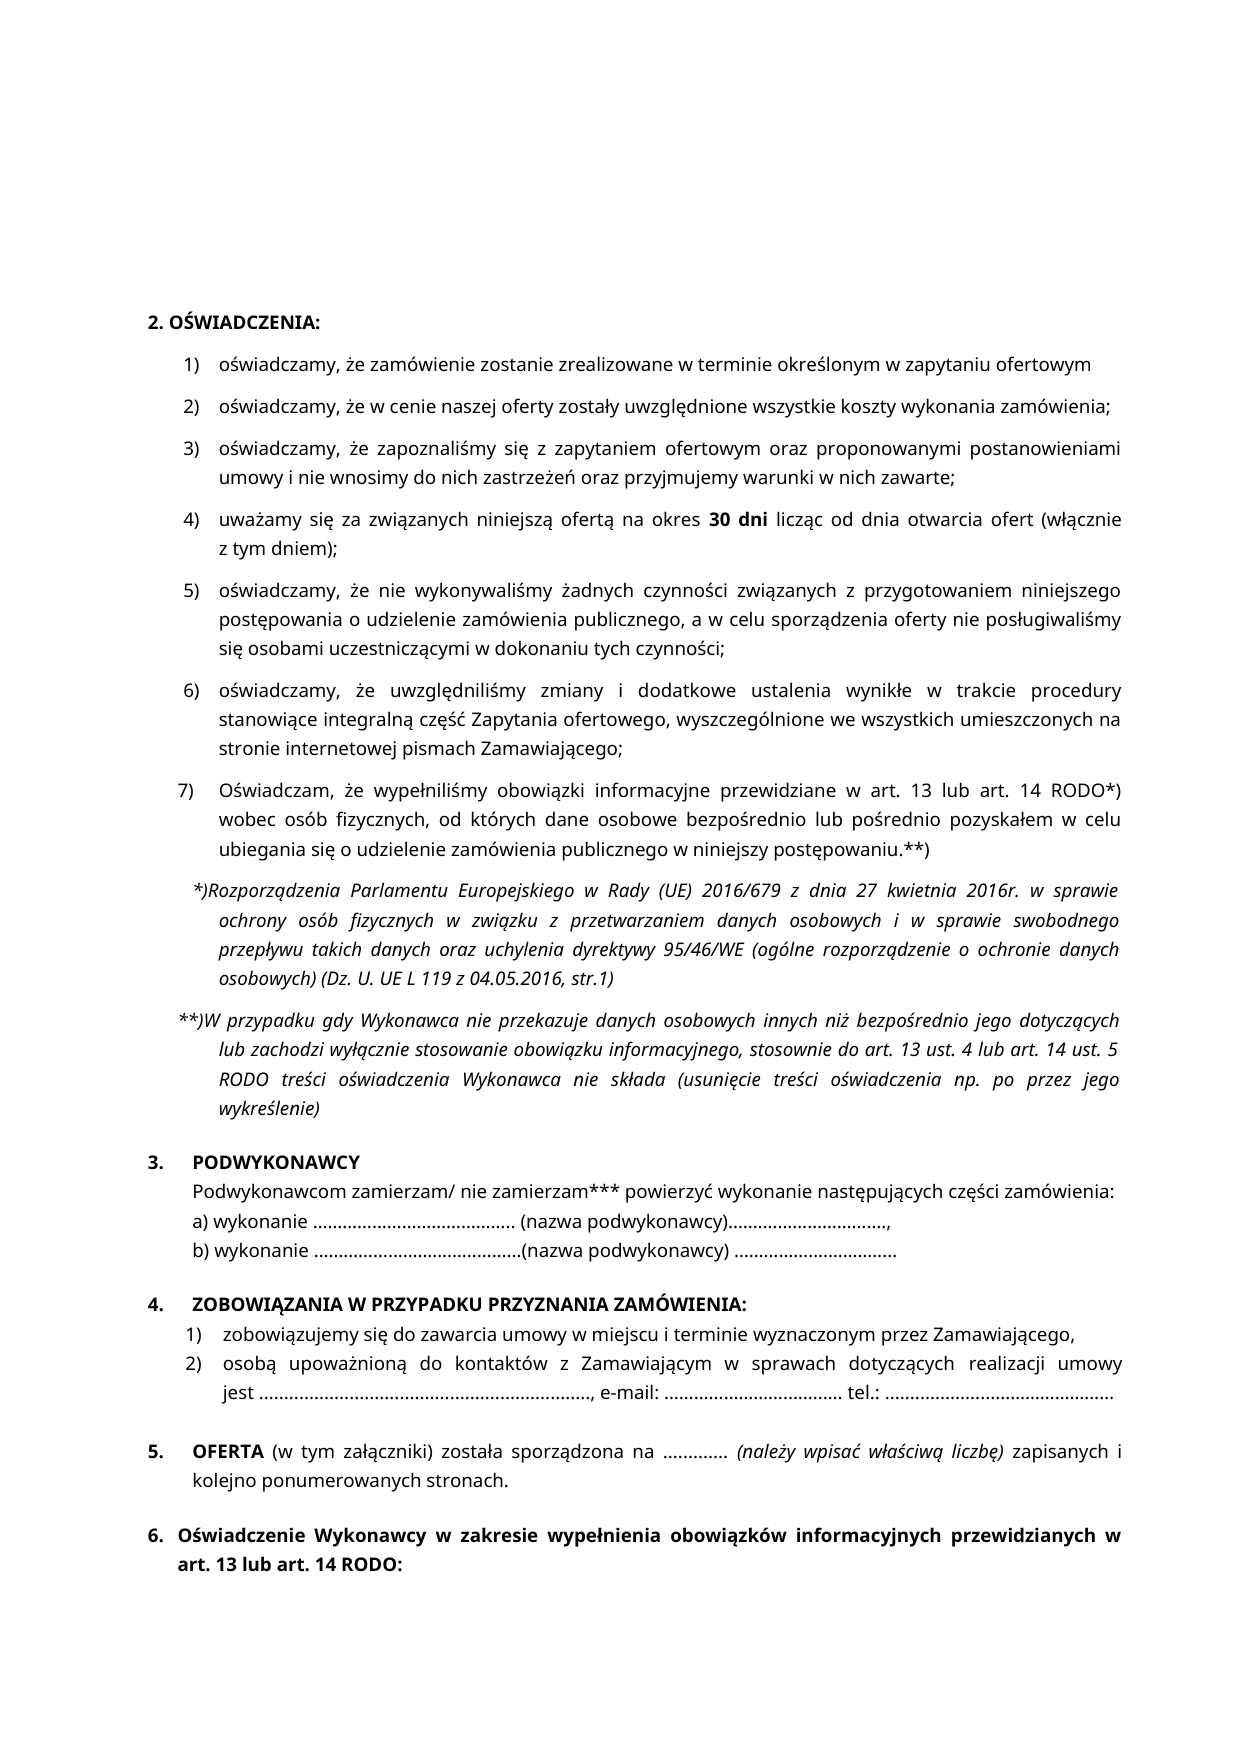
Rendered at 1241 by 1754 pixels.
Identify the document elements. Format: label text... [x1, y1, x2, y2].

text **)W przypadku gdy Wykonawca nie przekazuje danych osobowych innych niż bezpośrednio jego dotyczących lub zachodzi wyłącznie stosowanie obowiązku informacyjnego, stosownie do art. 13 ust. 4 lub art. 14 ust. 5 RODO treści oświadczenia Wykonawca nie składa (usunięcie treści oświadczenia np. po przez jego wykreślenie) [177, 1007, 1122, 1121]
list zobowiązujemy się do zawarcia umowy w miejscu i terminie wyznaczonym przez Zamawiającego, [185, 1321, 1122, 1346]
list oświadczamy, że uwzględniliśmy zmiany i dodatkowe ustalenia wynikłe w trakcie procedury stanowiące integralną część Zapytania ofertowego, wyszczególnione we wszystkich umieszczonych na stronie internetowej pismach Zamawiającego; [183, 677, 1122, 761]
list oświadczamy, że zamówienie zostanie zrealizowane w terminie określonym w zapytaniu ofertowym [183, 351, 1122, 377]
text Podwykonawcom zamierzam/ nie zamierzam*** powierzyć wykonanie następujących części zamówienia: [192, 1179, 1122, 1204]
text b) wykonanie …………………………………...(nazwa podwykonawcy) …………………………... [162, 1237, 1122, 1263]
list oświadczamy, że nie wykonywaliśmy żadnych czynności związanych z przygotowaniem niniejszego postępowania o udzielenie zamówienia publicznego, a w celu sporządzenia oferty nie posługiwaliśmy się osobami uczestniczącymi w dokonaniu tych czynności; [183, 577, 1122, 661]
list osobą upoważnioną do kontaktów z Zamawiającym w sprawach dotyczących realizacji umowy jest .................................................................., e-mail: ………...………….…....…. tel.: .........................………………… [185, 1350, 1122, 1405]
list OFERTA (w tym załączniki) została sporządzona na ............. (należy wpisać właściwą liczbę) zapisanych i kolejno ponumerowanych stronach. [148, 1438, 1122, 1493]
list uważamy się za związanych niniejszą ofertą na okres 30 dni licząc od dnia otwarcia ofert (włącznie z tym dniem); [183, 506, 1122, 561]
list oświadczamy, że zapoznaliśmy się z zapytaniem ofertowym oraz proponowanymi postanowieniami umowy i nie wnosimy do nich zastrzeżeń oraz przyjmujemy warunki w nich zawarte; [183, 435, 1122, 489]
list Oświadczenie Wykonawcy w zakresie wypełnienia obowiązków informacyjnych przewidzianych w art. 13 lub art. 14 RODO: [148, 1522, 1122, 1577]
text a) wykonanie ………………………………….. (nazwa podwykonawcy).…………………………., [162, 1208, 1122, 1233]
text *)Rozporządzenia Parlamentu Europejskiego w Rady (UE) 2016/679 z dnia 27 kwietnia 2016r. w sprawie ochrony osób fizycznych w związku z przetwarzaniem danych osobowych i w sprawie swobodnego przepływu takich danych oraz uchylenia dyrektywy 95/46/WE (ogólne rozporządzenie o ochronie danych osobowych) (Dz. U. UE L 119 z 04.05.2016, str.1) [192, 878, 1122, 991]
list PODWYKONAWCY [148, 1149, 1122, 1175]
list ZOBOWIĄZANIA W PRZYPADKU PRZYZNANIA ZAMÓWIENIA: [148, 1292, 1122, 1317]
text 2. OŚWIADCZENIA: [148, 309, 1122, 335]
list Oświadczam, że wypełniliśmy obowiązki informacyjne przewidziane w art. 13 lub art. 14 RODO*) wobec osób fizycznych, od których dane osobowe bezpośrednio lub pośrednio pozyskałem w celu ubiegania się o udzielenie zamówienia publicznego w niniejszy postępowaniu.**) [177, 777, 1122, 862]
list oświadczamy, że w cenie naszej oferty zostały uwzględnione wszystkie koszty wykonania zamówienia; [183, 393, 1122, 418]
